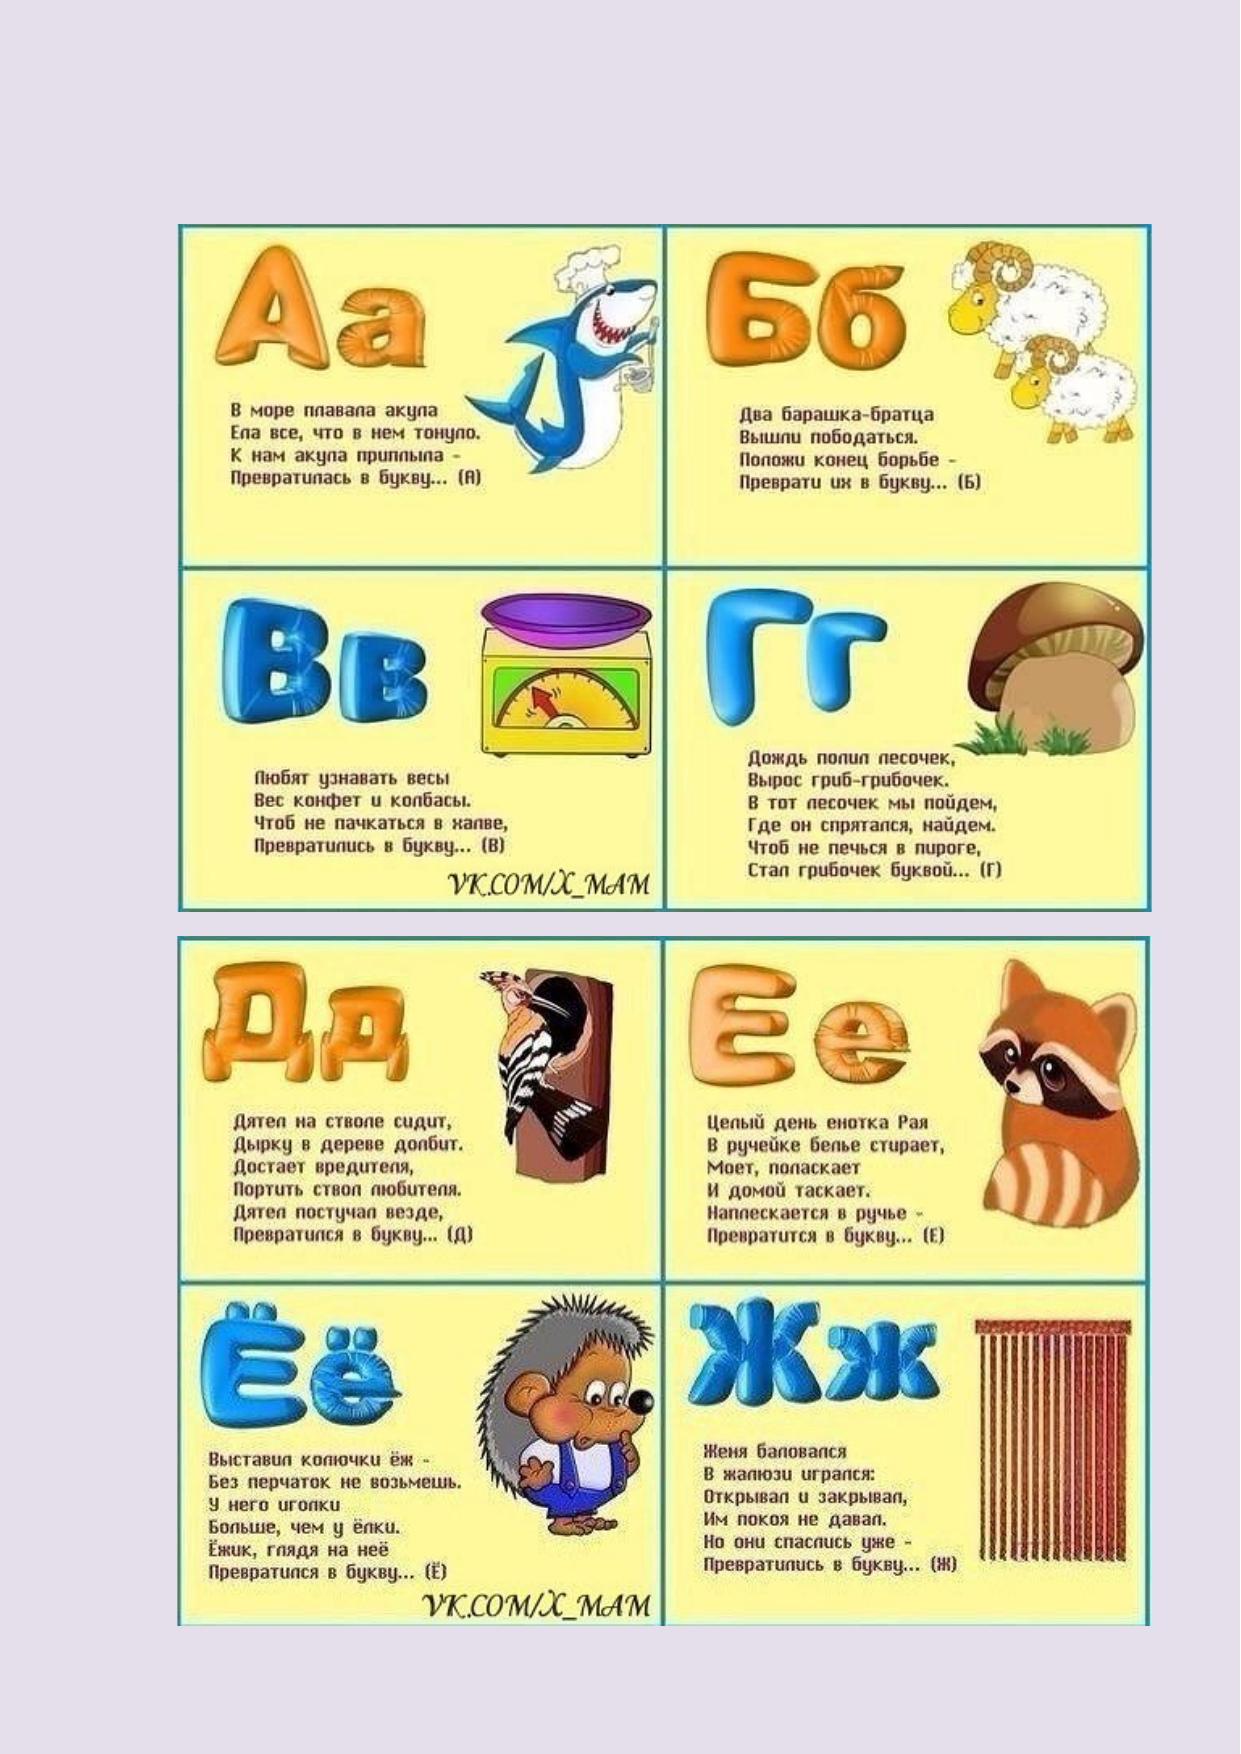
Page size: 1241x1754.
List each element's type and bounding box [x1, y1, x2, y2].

picture [177, 936, 1152, 1626]
picture [177, 224, 1152, 912]
